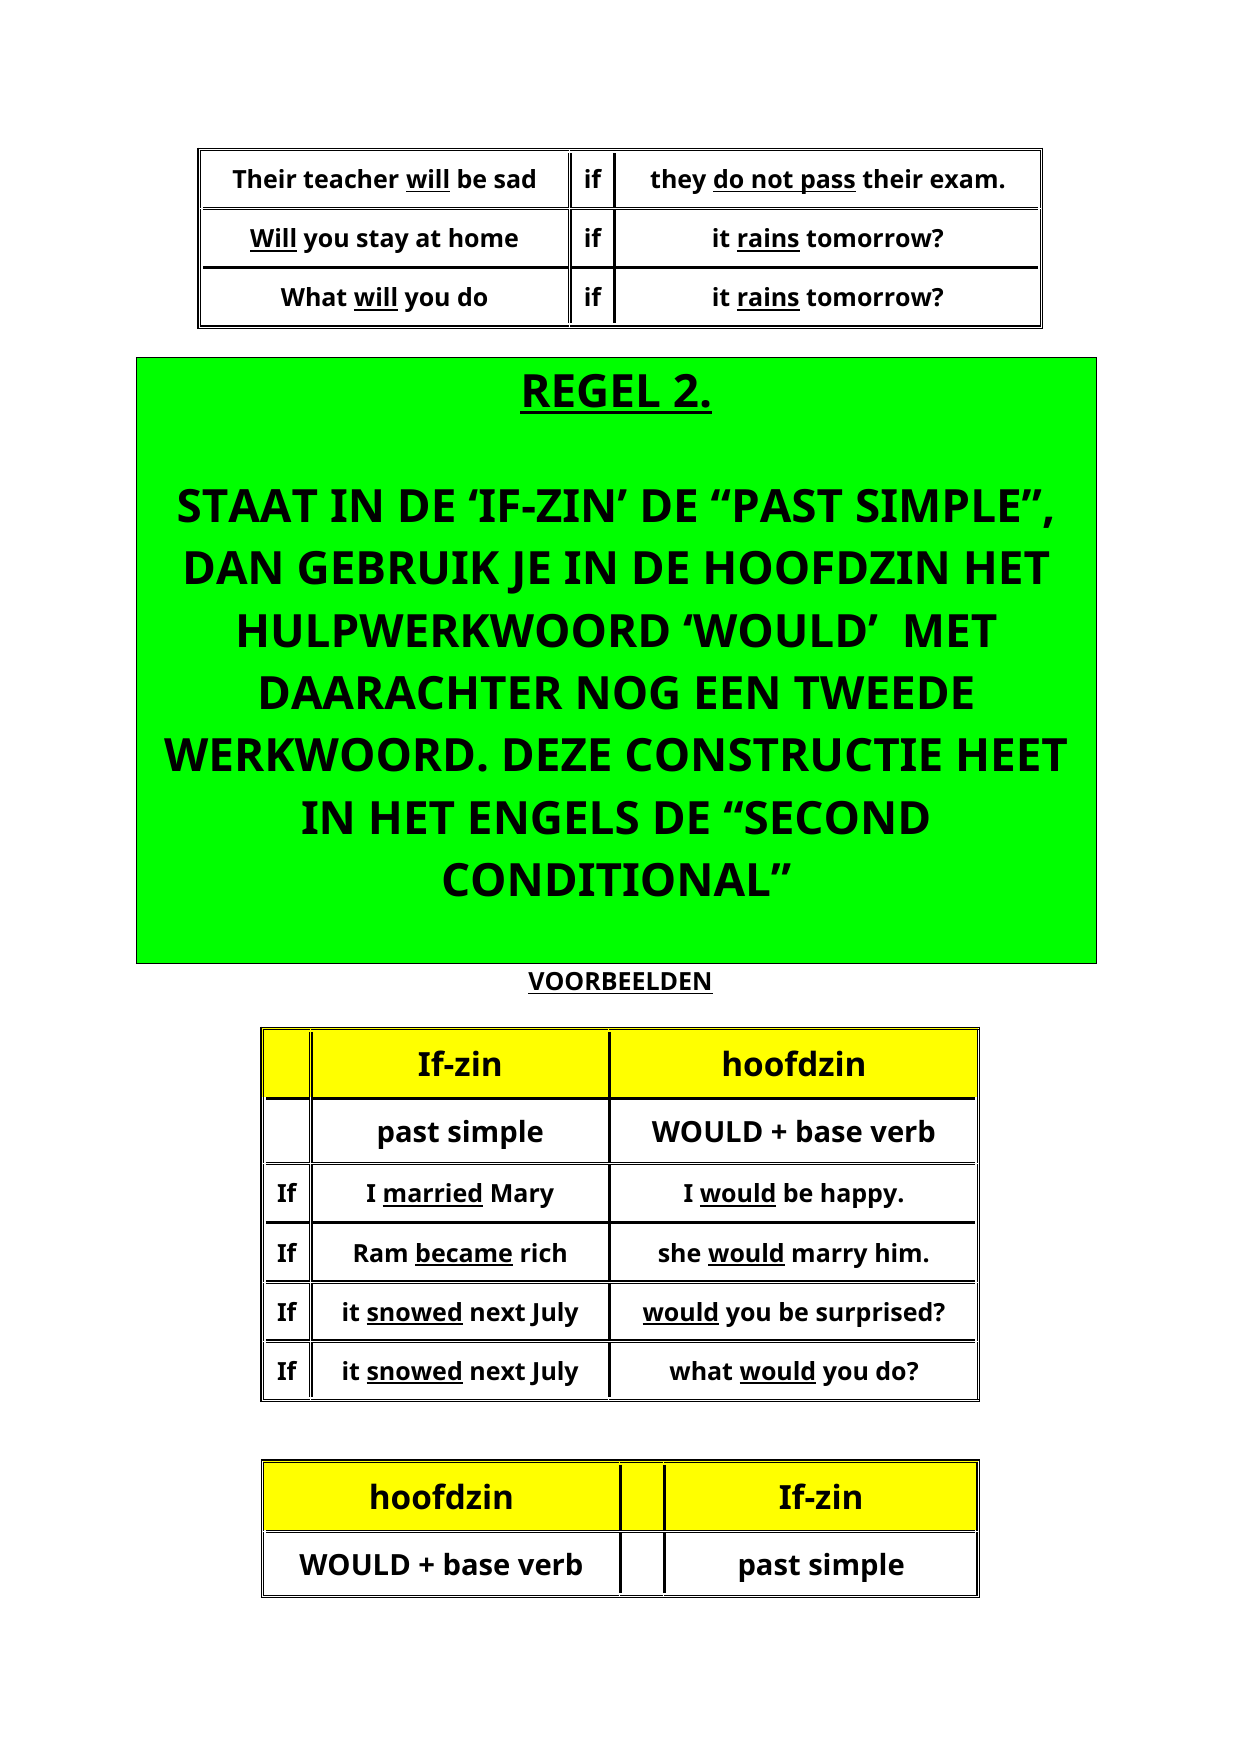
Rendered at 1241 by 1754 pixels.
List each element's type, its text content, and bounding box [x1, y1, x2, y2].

table_header If-zin [664, 1463, 976, 1530]
text VOORBEELDEN [148, 964, 1093, 998]
table_cell Will you stay at home [199, 207, 570, 266]
table_cell it rains tomorrow? [614, 266, 1040, 325]
table_cell I would be happy. [609, 1162, 978, 1221]
table_cell what would you do? [609, 1339, 977, 1398]
table_cell WOULD + base verb [611, 1097, 977, 1162]
table_cell Ram became rich [313, 1224, 608, 1280]
table_cell If [262, 1162, 311, 1221]
table_cell past simple [664, 1530, 978, 1594]
table_cell Their teacher will be sad [199, 149, 570, 207]
table_cell [620, 1533, 664, 1594]
table_cell past simple [313, 1100, 608, 1162]
table_cell If [264, 1221, 309, 1280]
table_cell it snowed next July [311, 1343, 609, 1398]
table_cell would you be surprised? [611, 1280, 977, 1339]
table_header hoofdzin [609, 1030, 977, 1097]
table_cell I married Mary [313, 1165, 608, 1221]
table_cell they do not pass their exam. [614, 151, 1040, 207]
table_cell WOULD + base verb [263, 1530, 620, 1594]
table_header If-zin [311, 1028, 609, 1097]
table_cell if [572, 210, 613, 266]
table_cell [264, 1097, 309, 1162]
table_cell If [264, 1339, 311, 1398]
table_cell What will you do [201, 266, 570, 325]
table_cell If [264, 1280, 309, 1339]
table_header REGEL 2. STAAT IN DE ‘IF-ZIN’ DE “PAST SIMPLE”, DAN GEBRUIK JE IN DE HOOFDZIN HET HULPWERKWOORD ‘WOULD’ MET DAARACHTER NOG EEN TWEEDE WERKWOORD. DEZE CONSTRUCTIE HEET IN HET ENGELS DE “SECOND CONDITIONAL” [137, 358, 1096, 963]
table_cell if [570, 269, 614, 325]
table_cell she would marry him. [611, 1221, 977, 1280]
table_cell it rains tomorrow? [614, 207, 1041, 266]
table_header [620, 1461, 664, 1530]
table_cell if [570, 151, 614, 207]
table_header [262, 1028, 311, 1097]
table_cell it snowed next July [313, 1284, 608, 1339]
table_header hoofdzin [264, 1461, 620, 1530]
